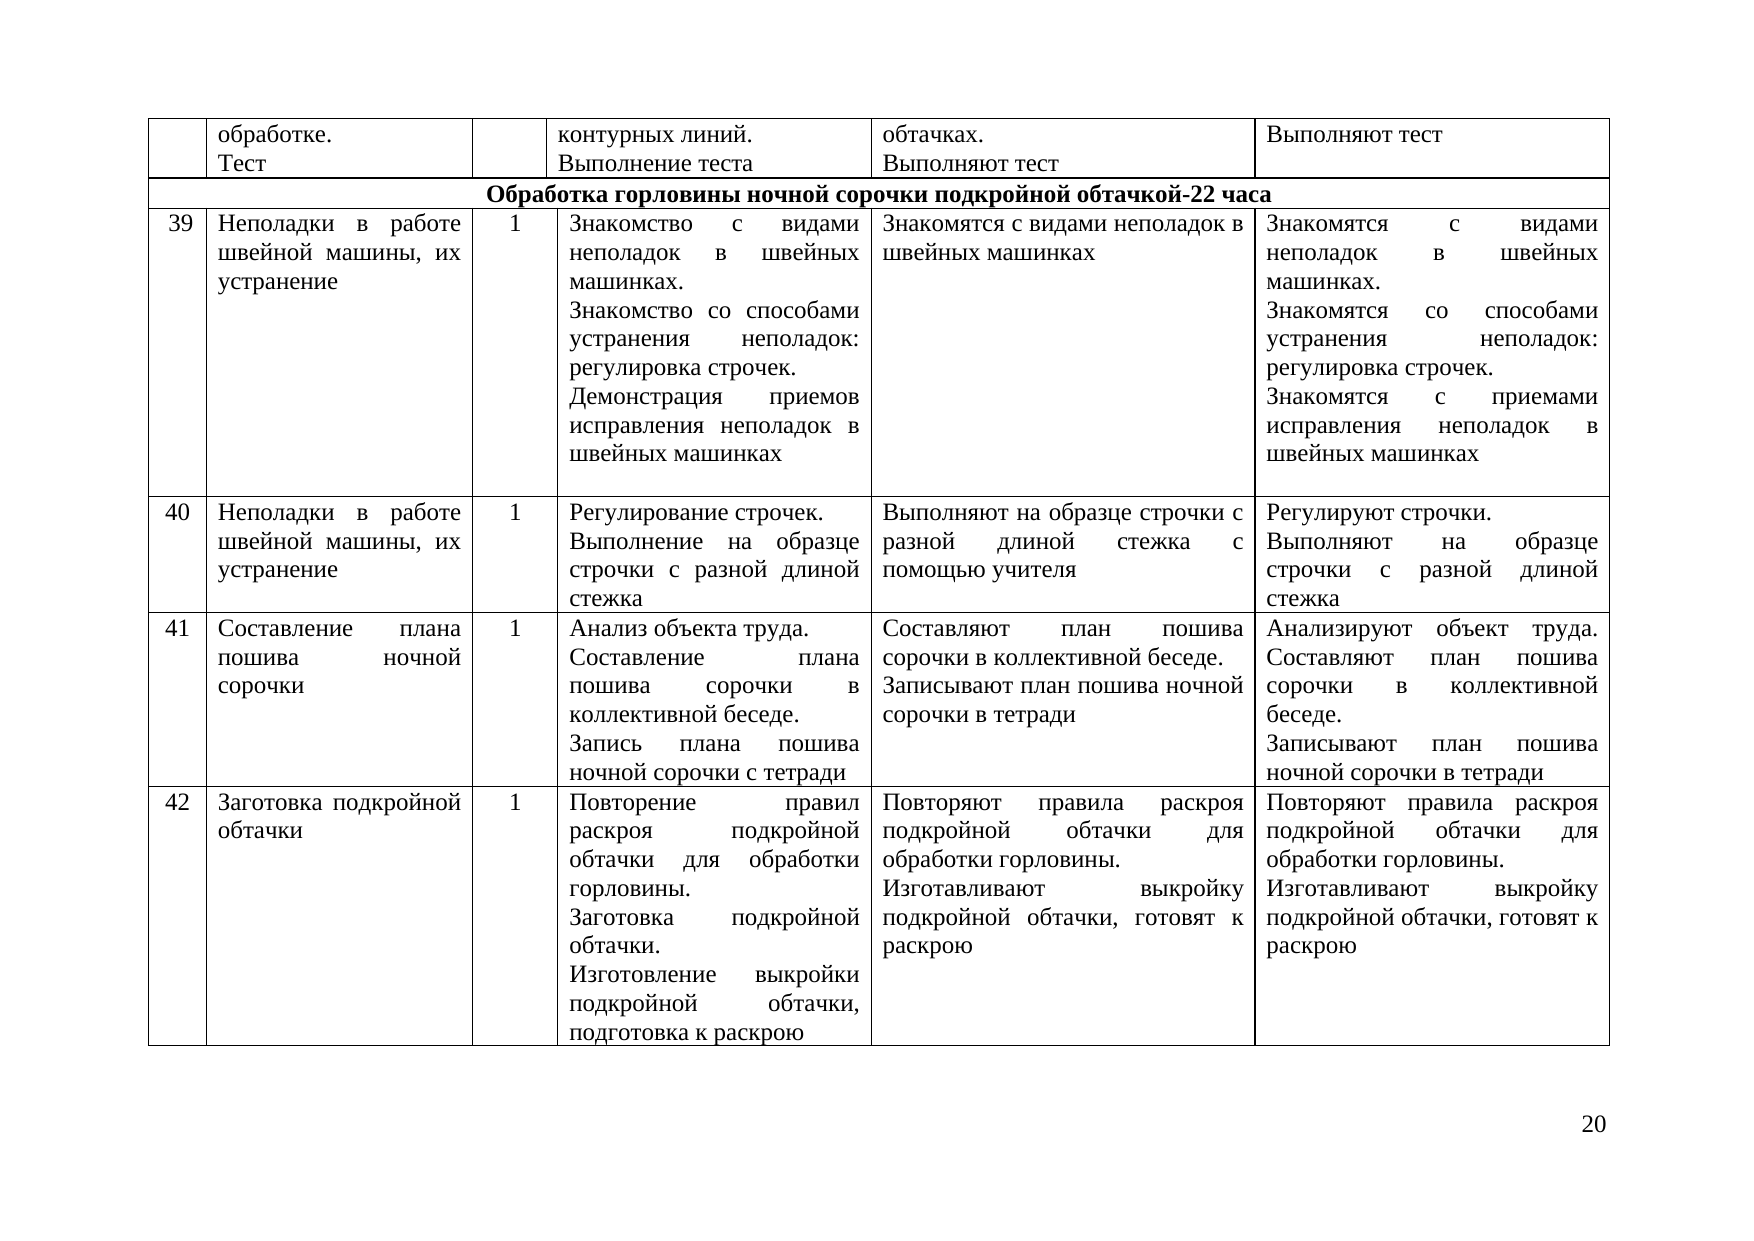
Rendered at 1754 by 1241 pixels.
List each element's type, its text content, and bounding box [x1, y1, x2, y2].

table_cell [872, 119, 1254, 177]
table_cell Неполадки в работе швейной машины, их устранение [207, 497, 472, 612]
table_cell Знакомятся с видами неполадок в швейных машинках. Знакомятся со способами устранения неполадок: регулировка строчек. Знакомятся с приемами исправления неполадок в швейных машинках [1256, 209, 1609, 496]
table_cell 1 [473, 497, 557, 612]
table_cell 1 [473, 209, 557, 496]
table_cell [207, 119, 472, 177]
table_cell Регулирование строчек. Выполнение на образце строчки с разной длиной стежка [558, 497, 871, 612]
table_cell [1256, 119, 1609, 177]
table_cell 41 [149, 613, 206, 786]
table_cell 39 [149, 209, 206, 496]
table_cell Выполняют на образце строчки с разной длиной стежка с помощью учителя [872, 497, 1254, 612]
table_cell Знакомство с видами неполадок в швейных машинках. Знакомство со способами устранения неполадок: регулировка строчек. Демонстрация приемов исправления неполадок в швейных машинках [558, 209, 871, 496]
table_cell Знакомятся с видами неполадок в швейных машинках [872, 209, 1254, 496]
table_cell 1 [473, 119, 546, 177]
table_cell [547, 119, 871, 177]
table_cell Составляют план пошива сорочки в коллективной беседе. Записывают план пошива ночной сорочки в тетради [872, 613, 1254, 786]
table_cell 38 [149, 119, 206, 177]
table_cell Неполадки в работе швейной машины, их устранение [207, 209, 472, 496]
table_cell Повторяют правила раскроя подкройной обтачки для обработки горловины. Изготавливают выкройку подкройной обтачки, готовят к раскрою [1256, 787, 1609, 1045]
table_cell 1 [473, 613, 557, 786]
table_cell 40 [149, 497, 206, 612]
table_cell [207, 787, 472, 1045]
table_cell Регулируют строчки. Выполняют на образце строчки с разной длиной стежка [1256, 497, 1609, 612]
table_cell 1 [473, 787, 557, 1045]
table_cell Составление плана пошива ночной сорочки [207, 613, 472, 786]
table_cell Повторяют правила раскроя подкройной обтачки для обработки горловины. Изготавливают выкройку подкройной обтачки, готовят к раскрою [872, 787, 1254, 1045]
table_cell Повторение правил раскроя подкройной обтачки для обработки горловины. Заготовка подкройной обтачки. Изготовление выкройки подкройной обтачки, подготовка к раскрою [558, 787, 871, 1045]
table_cell Анализируют объект труда. Составляют план пошива сорочки в коллективной беседе. Записывают план пошива ночной сорочки в тетради [1256, 613, 1609, 786]
table_cell Анализ объекта труда. Составление плана пошива сорочки в коллективной беседе. Запись плана пошива ночной сорочки с тетради [558, 613, 871, 786]
table_header Обработка горловины ночной сорочки подкройной обтачкой-22 часа [149, 179, 1609, 207]
table_cell 42 [149, 787, 206, 1045]
